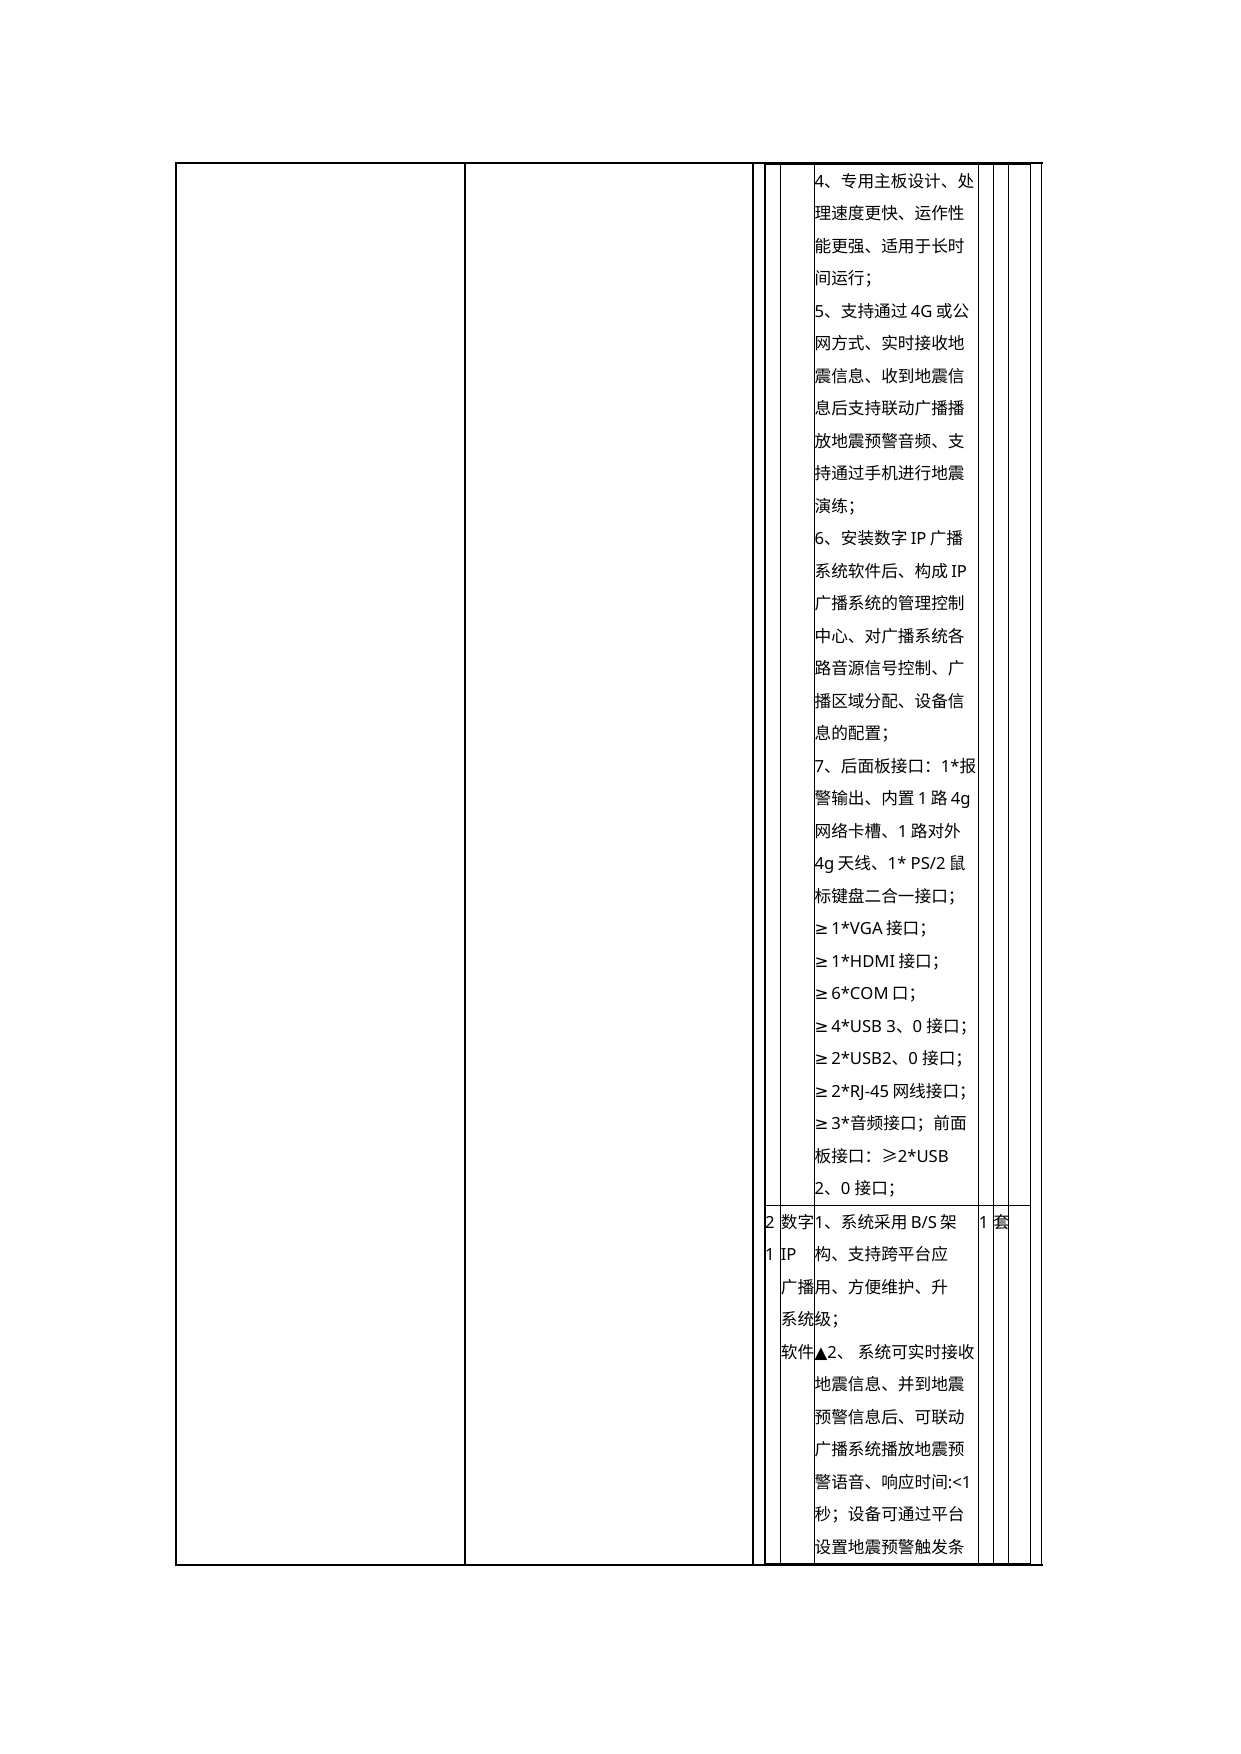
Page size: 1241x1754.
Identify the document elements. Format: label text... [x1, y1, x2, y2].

table_cell 1 [177, 164, 464, 1564]
table_cell [994, 1226, 1008, 1563]
table_cell [815, 165, 978, 1205]
table_cell [766, 1206, 780, 1563]
table_cell [994, 1206, 1008, 1216]
table_cell [754, 164, 764, 1564]
table_cell [466, 164, 752, 1564]
table_cell [994, 165, 1008, 1205]
table_cell [781, 1206, 814, 1563]
table_cell [979, 1206, 993, 1563]
table_cell [1009, 1206, 1030, 1563]
table_cell [999, 1217, 1008, 1225]
table_cell [1009, 165, 1030, 1205]
table_cell [781, 165, 814, 1205]
table_cell [815, 1206, 978, 1563]
table_cell [979, 165, 993, 1205]
table_cell [766, 165, 780, 1205]
table_cell [1031, 164, 1041, 1564]
